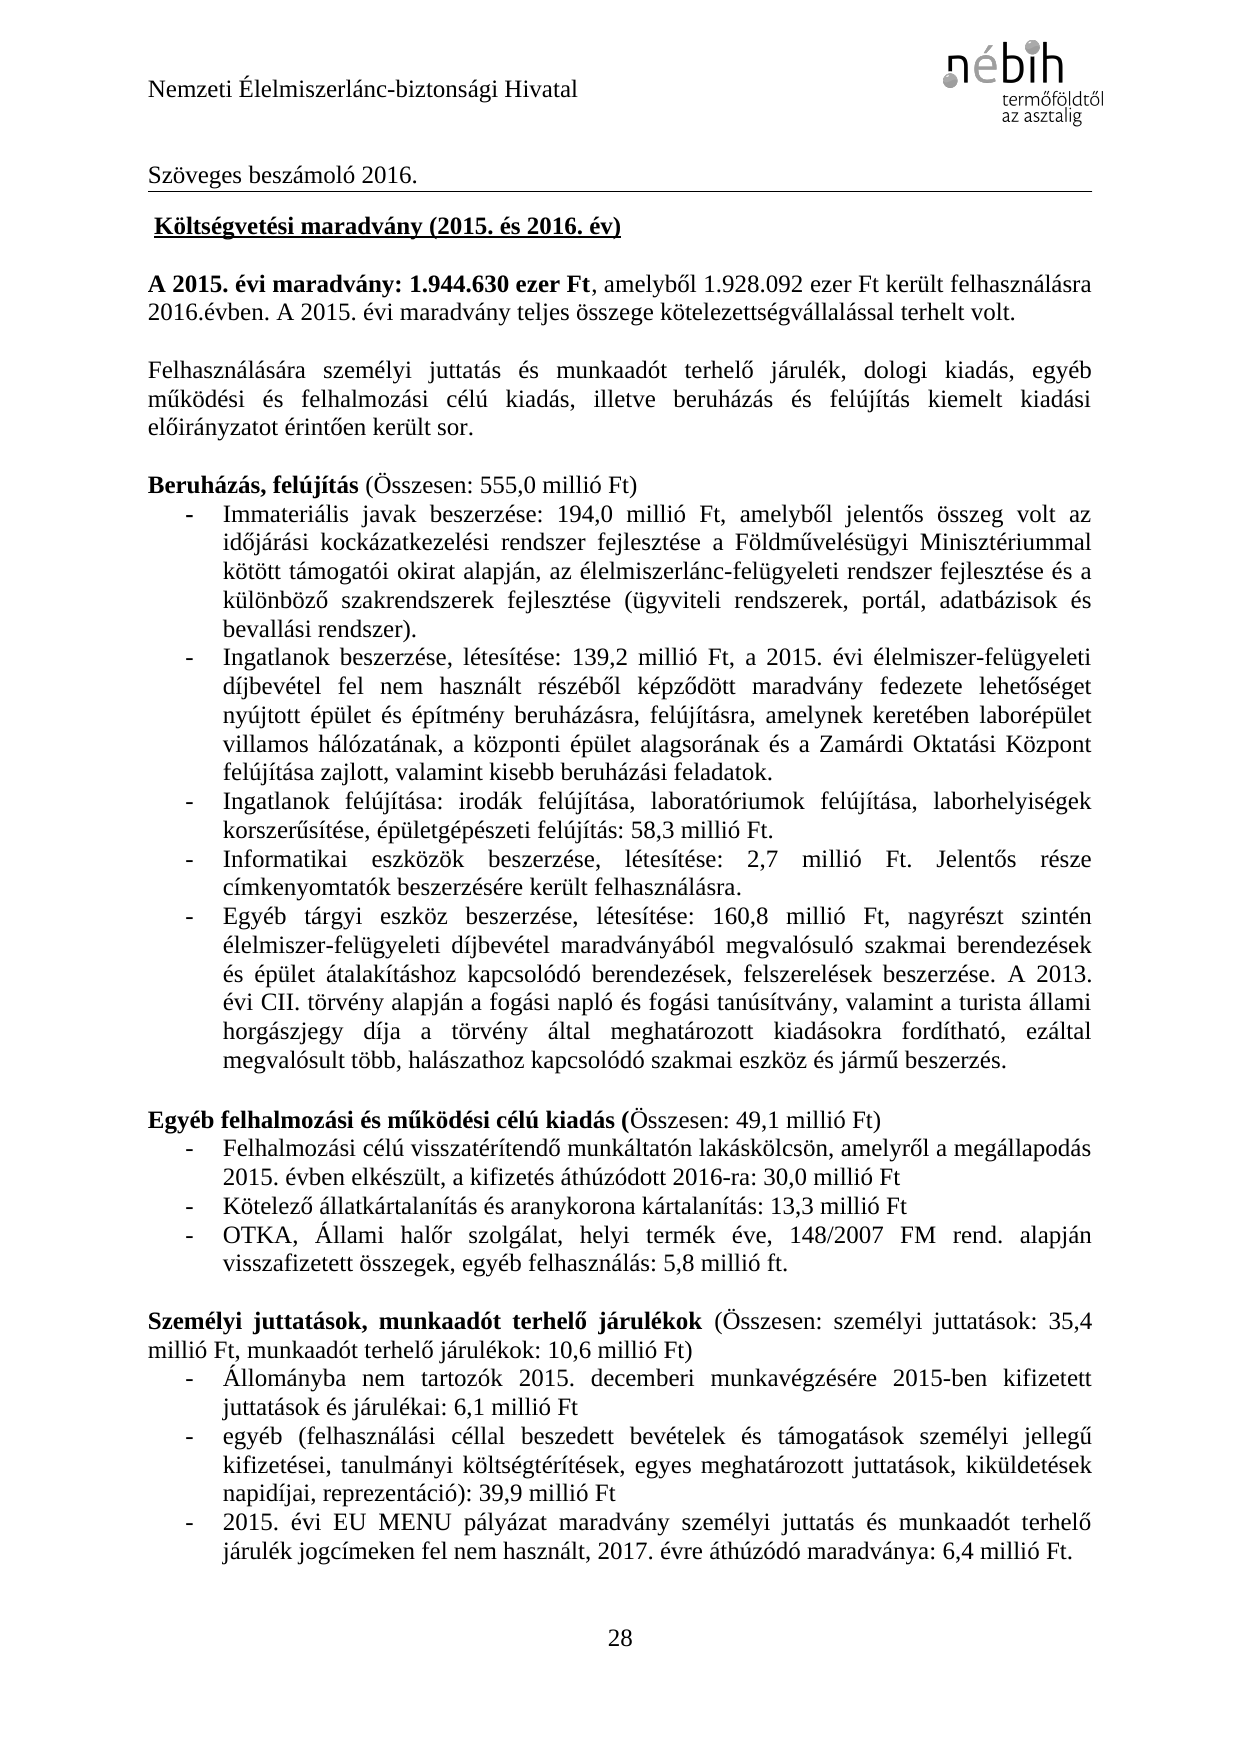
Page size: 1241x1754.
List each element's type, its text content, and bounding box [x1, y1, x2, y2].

list Felhalmozási célú visszatérítendő munkáltatón lakáskölcsön, amelyről a megállapodás 2015. évben elkészült, a kifizetés áthúzódott 2016-ra: 30,0 millió Ft [185, 1133, 1092, 1191]
list egyéb (felhasználási céllal beszedett bevételek és támogatások személyi jellegű kifizetései, tanulmányi költségtérítések, egyes meghatározott juttatások, kiküldetések napidíjai, reprezentáció): 39,9 millió Ft [185, 1421, 1092, 1507]
list Ingatlanok beszerzése, létesítése: 139,2 millió Ft, a 2015. évi élelmiszer-felügyeleti díjbevétel fel nem használt részéből képződött maradvány fedezete lehetőséget nyújtott épület és építmény beruházásra, felújításra, amelynek keretében laborépület villamos hálózatának, a központi épület alagsorának és a Zamárdi Oktatási Központ felújítása zajlott, valamint kisebb beruházási feladatok. [185, 642, 1092, 786]
list Immateriális javak beszerzése: 194,0 millió Ft, amelyből jelentős összeg volt az időjárási kockázatkezelési rendszer fejlesztése a Földművelésügyi Minisztériummal kötött támogatói okirat alapján, az élelmiszerlánc-felügyeleti rendszer fejlesztése és a különböző szakrendszerek fejlesztése (ügyviteli rendszerek, portál, adatbázisok és bevallási rendszer). [185, 499, 1092, 642]
text Beruházás, felújítás (Összesen: 555,0 millió Ft) [148, 470, 1092, 499]
picture [941, 36, 1107, 128]
list Egyéb tárgyi eszköz beszerzése, létesítése: 160,8 millió Ft, nagyrészt szintén élelmiszer-felügyeleti díjbevétel maradványából megvalósuló szakmai berendezések és épület átalakításhoz kapcsolódó berendezések, felszerelések beszerzése. A 2013. évi CII. törvény alapján a fogási napló és fogási tanúsítvány, valamint a turista állami horgászjegy díja a törvény által meghatározott kiadásokra fordítható, ezáltal megvalósult több, halászathoz kapcsolódó szakmai eszköz és jármű beszerzés. [185, 901, 1092, 1074]
list Ingatlanok felújítása: irodák felújítása, laboratóriumok felújítása, laborhelyiségek korszerűsítése, épületgépészeti felújítás: 58,3 millió Ft. [185, 786, 1092, 844]
list OTKA, Állami halőr szolgálat, helyi termék éve, 148/2007 FM rend. alapján visszafizetett összegek, egyéb felhasználás: 5,8 millió ft. [185, 1220, 1092, 1277]
text Felhasználására személyi juttatás és munkaadót terhelő járulék, dologi kiadás, egyéb működési és felhalmozási célú kiadás, illetve beruházás és felújítás kiemelt kiadási előirányzatot érintően került sor. [148, 355, 1092, 441]
text Egyéb felhalmozási és működési célú kiadás (Összesen: 49,1 millió Ft) [148, 1105, 1092, 1133]
text A 2015. évi maradvány: 1.944.630 ezer Ft, amelyből 1.928.092 ezer Ft került felhasználásra 2016.évben. A 2015. évi maradvány teljes összege kötelezettségvállalással terhelt volt. [148, 269, 1092, 326]
list Állományba nem tartozók 2015. decemberi munkavégzésére 2015-ben kifizetett juttatások és járulékai: 6,1 millió Ft [185, 1363, 1092, 1421]
text Személyi juttatások, munkaadót terhelő járulékok (Összesen: személyi juttatások: 35,4 millió Ft, munkaadót terhelő járulékok: 10,6 millió Ft) [148, 1306, 1092, 1363]
list Kötelező állatkártalanítás és aranykorona kártalanítás: 13,3 millió Ft [185, 1191, 1092, 1220]
text Költségvetési maradvány (2015. és 2016. év) [148, 211, 1092, 240]
list 2015. évi EU MENU pályázat maradvány személyi juttatás és munkaadót terhelő járulék jogcímeken fel nem használt, 2017. évre áthúzódó maradványa: 6,4 millió Ft. [185, 1507, 1092, 1565]
list Informatikai eszközök beszerzése, létesítése: 2,7 millió Ft. Jelentős része címkenyomtatók beszerzésére került felhasználásra. [185, 844, 1092, 901]
